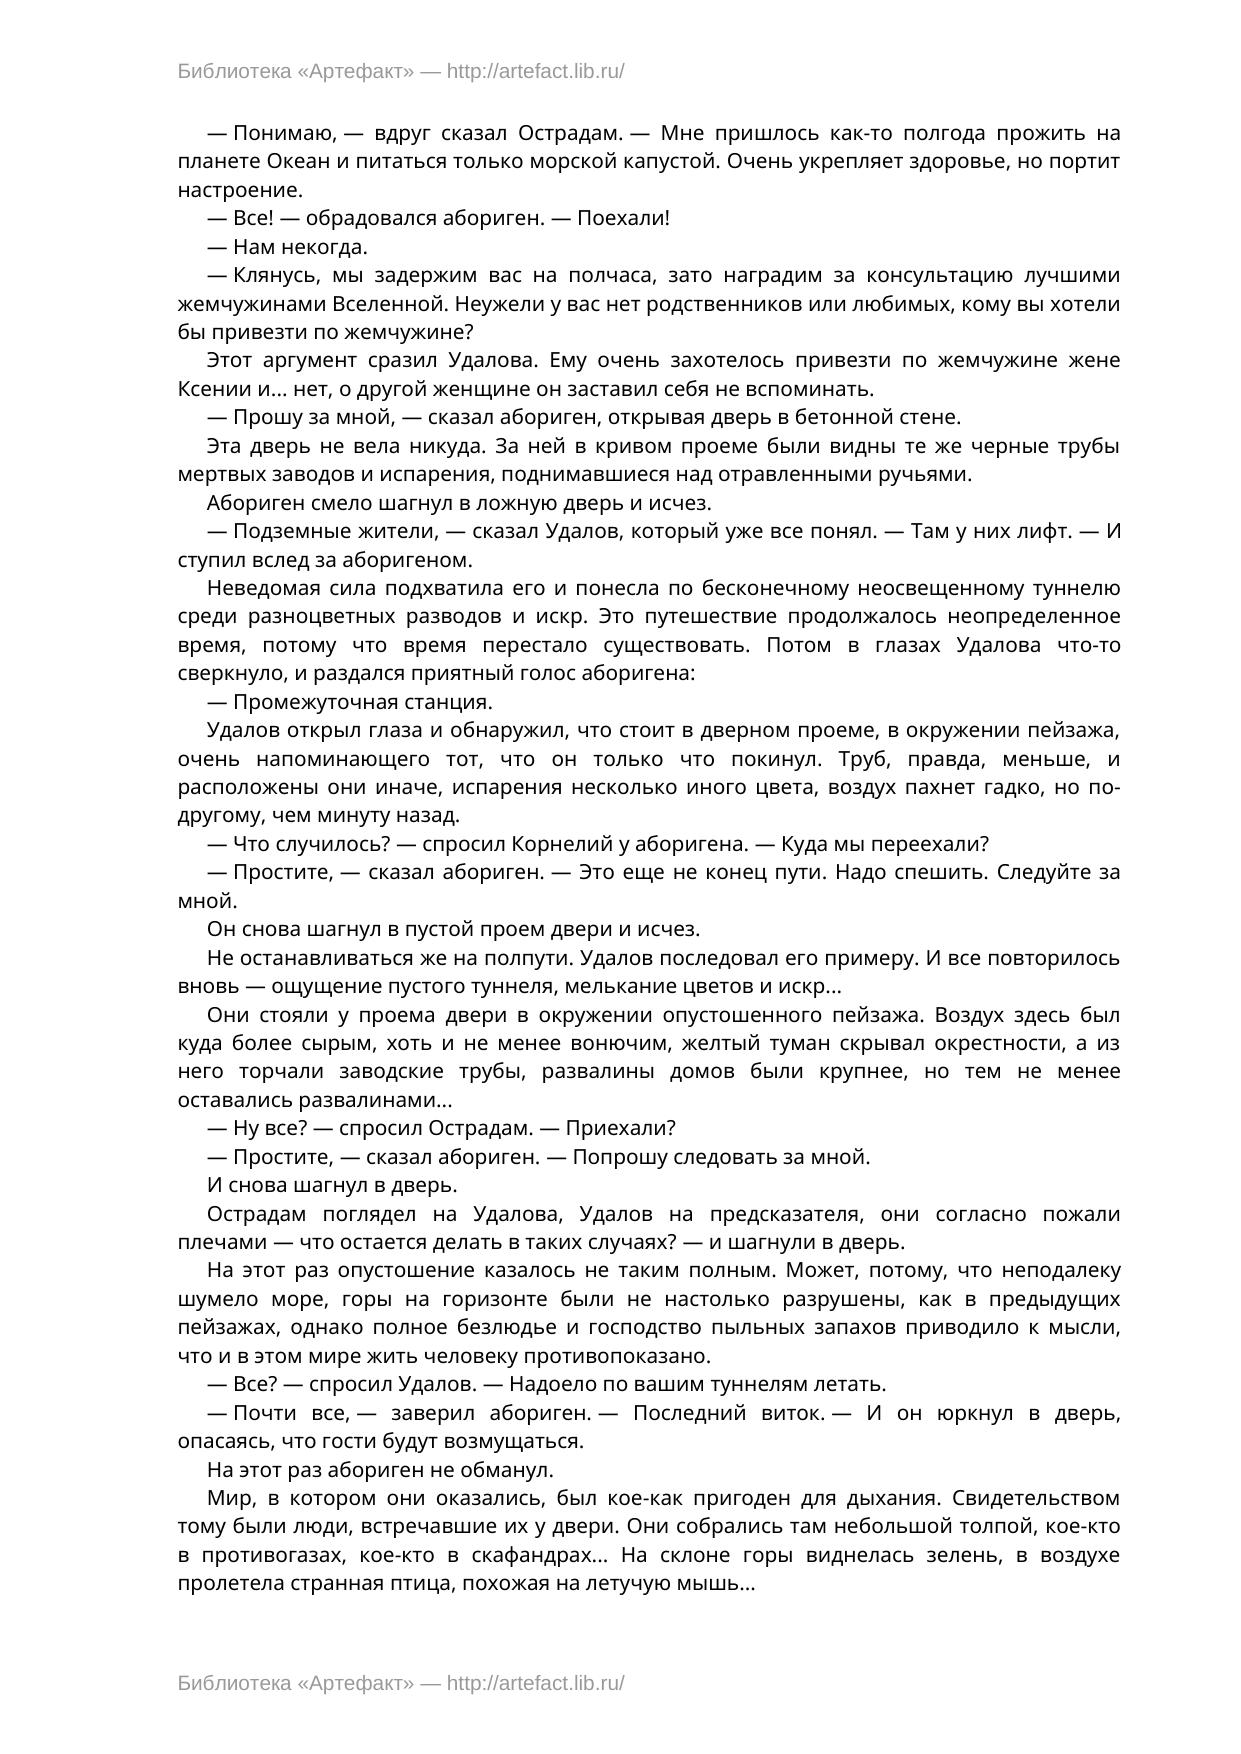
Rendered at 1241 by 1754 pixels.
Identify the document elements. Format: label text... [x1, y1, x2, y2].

text — Что случилось? — спросил Корнелий у аборигена. — Куда мы переехали? [177, 829, 1122, 857]
text Они стояли у проема двери в окружении опустошенного пейзажа. Воздух здесь был куда более сырым, хоть и не менее вонючим, желтый туман скрывал окрестности, а из него торчали заводские трубы, развалины домов были крупнее, но тем не менее оставались развалинами... [177, 1000, 1122, 1113]
text Неведомая сила подхватила его и понесла по бесконечному неосвещенному туннелю среди разноцветных разводов и искр. Это путешествие продолжалось неопределенное время, потому что время перестало существовать. Потом в глазах Удалова что-то сверкнуло, и раздался приятный голос аборигена: [177, 573, 1122, 687]
text — Все! — обрадовался абориген. — Поехали! [177, 203, 1122, 232]
text Абориген смело шагнул в ложную дверь и исчез. [177, 488, 1122, 516]
text Удалов открыл глаза и обнаружил, что стоит в дверном проеме, в окружении пейзажа, очень напоминающего тот, что он только что покинул. Труб, правда, меньше, и расположены они иначе, испарения несколько иного цвета, воздух пахнет гадко, но по-другому, чем минуту назад. [177, 715, 1122, 829]
text Не останавливаться же на полпути. Удалов последовал его примеру. И все повторилось вновь — ощущение пустого туннеля, мелькание цветов и искр... [177, 943, 1122, 1000]
text Эта дверь не вела никуда. За ней в кривом проеме были видны те же черные трубы мертвых заводов и испарения, поднимавшиеся над отравленными ручьями. [177, 431, 1122, 488]
text — Подземные жители, — сказал Удалов, который уже все понял. — Там у них лифт. — И ступил вслед за аборигеном. [177, 516, 1122, 573]
text Мир, в котором они оказались, был кое-как пригоден для дыхания. Свидетельством тому были люди, встречавшие их у двери. Они собрались там небольшой толпой, кое-кто в противогазах, кое-кто в скафандрах... На склоне горы виднелась зелень, в воздухе пролетела странная птица, похожая на летучую мышь... [177, 1483, 1122, 1597]
text — Простите, — сказал абориген. — Это еще не конец пути. Надо спешить. Следуйте за мной. [177, 857, 1122, 914]
text И снова шагнул в дверь. [177, 1170, 1122, 1199]
text — Клянусь, мы задержим вас на полчаса, зато наградим за консультацию лучшими жемчужинами Вселенной. Неужели у вас нет родственников или любимых, кому вы хотели бы привезти по жемчужине? [177, 260, 1122, 346]
text — Прошу за мной, — сказал абориген, открывая дверь в бетонной стене. [177, 402, 1122, 431]
text На этот раз опустошение казалось не таким полным. Может, потому, что неподалеку шумело море, горы на горизонте были не настолько разрушены, как в предыдущих пейзажах, однако полное безлюдье и господство пыльных запахов приводило к мысли, что и в этом мире жить человеку противопоказано. [177, 1256, 1122, 1369]
text — Все? — спросил Удалов. — Надоело по вашим туннелям летать. [177, 1369, 1122, 1398]
text — Промежуточная станция. [177, 687, 1122, 715]
text — Почти все, — заверил абориген. — Последний виток. — И он юркнул в дверь, опасаясь, что гости будут возмущаться. [177, 1398, 1122, 1455]
text Этот аргумент сразил Удалова. Ему очень захотелось привезти по жемчужине жене Ксении и... нет, о другой женщине он заставил себя не вспоминать. [177, 346, 1122, 402]
text Он снова шагнул в пустой проем двери и исчез. [177, 914, 1122, 943]
text — Простите, — сказал абориген. — Попрошу следовать за мной. [177, 1142, 1122, 1170]
text — Нам некогда. [177, 232, 1122, 260]
text — Ну все? — спросил Острадам. — Приехали? [177, 1113, 1122, 1142]
text На этот раз абориген не обманул. [177, 1455, 1122, 1483]
text — Понимаю, — вдруг сказал Острадам. — Мне пришлось как-то полгода прожить на планете Океан и питаться только морской капустой. Очень укрепляет здоровье, но портит настроение. [177, 118, 1122, 203]
text Острадам поглядел на Удалова, Удалов на предсказателя, они согласно пожали плечами — что остается делать в таких случаях? — и шагнули в дверь. [177, 1199, 1122, 1256]
